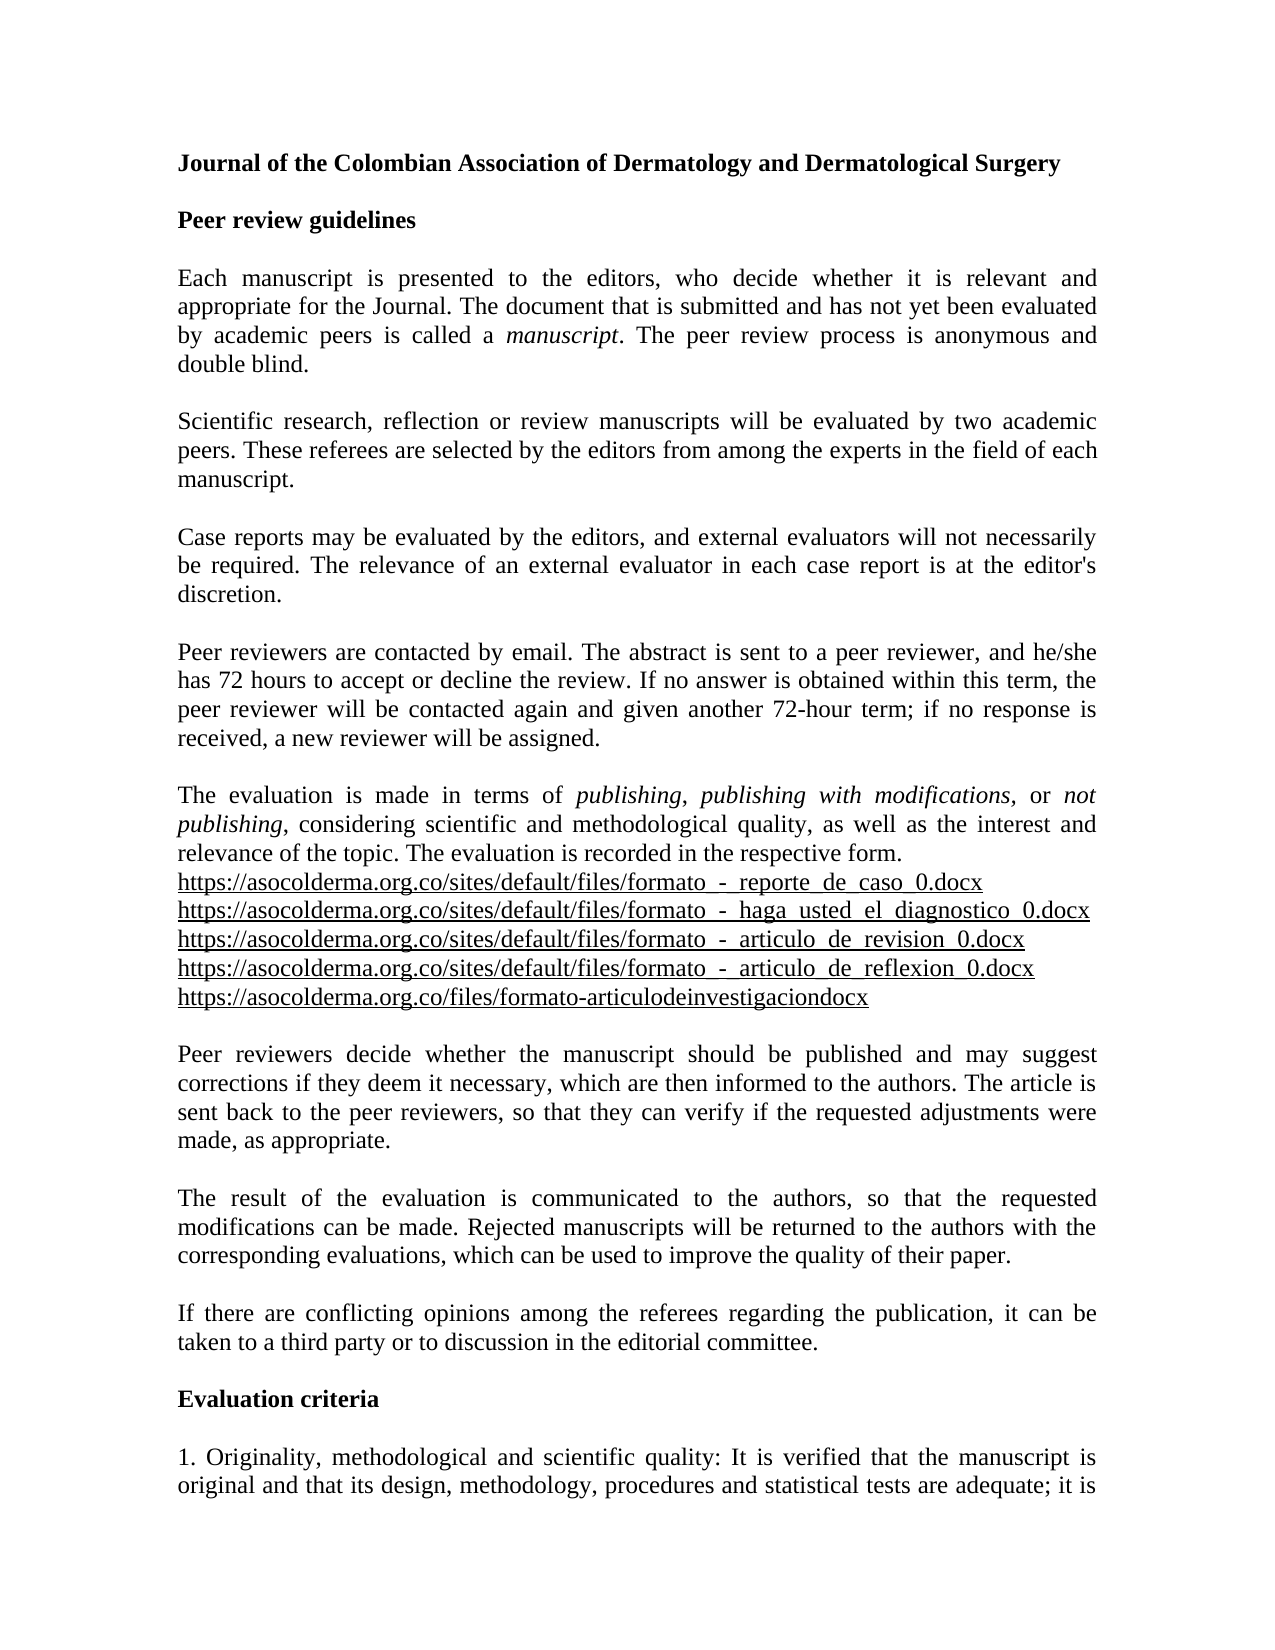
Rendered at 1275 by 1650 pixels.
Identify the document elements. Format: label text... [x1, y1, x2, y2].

text Case reports may be evaluated by the editors, and external evaluators will not necessarily be required. The relevance of an external evaluator in each case report is at the editor's discretion. [177, 522, 1098, 608]
text Peer reviewers are contacted by email. The abstract is sent to a peer reviewer, and he/she has 72 hours to accept or decline the review. If no answer is obtained within this term, the peer reviewer will be contacted again and given another 72-hour term; if no response is received, a new reviewer will be assigned. [177, 637, 1098, 752]
text Peer review guidelines [177, 205, 1098, 234]
text https://asocolderma.org.co/sites/default/files/formato_-_haga_usted_el_diagnostico_0.docx [177, 895, 1098, 924]
text The result of the evaluation is communicated to the authors, so that the requested modifications can be made. Rejected manuscripts will be returned to the authors with the corresponding evaluations, which can be used to improve the quality of their paper. [177, 1183, 1098, 1269]
text Journal of the Colombian Association of Dermatology and Dermatological Surgery [177, 148, 1098, 176]
text https://asocolderma.org.co/sites/default/files/formato_-_articulo_de_revision_0.docx [177, 924, 1098, 953]
text https://asocolderma.org.co/sites/default/files/formato_-_articulo_de_reflexion_0.docx [177, 953, 1098, 982]
text https://asocolderma.org.co/files/formato-articulodeinvestigaciondocx [177, 982, 1098, 1010]
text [177, 1442, 1098, 1499]
text If there are conflicting opinions among the referees regarding the publication, it can be taken to a third party or to discussion in the editorial committee. [177, 1298, 1098, 1355]
text https://asocolderma.org.co/sites/default/files/formato_-_reporte_de_caso_0.docx [177, 867, 1098, 895]
text Each manuscript is presented to the editors, who decide whether it is relevant and appropriate for the Journal. The document that is submitted and has not yet been evaluated by academic peers is called a manuscript. The peer review process is anonymous and double blind. [177, 263, 1098, 378]
text The evaluation is made in terms of publishing, publishing with modifications, or not publishing, considering scientific and methodological quality, as well as the interest and relevance of the topic. The evaluation is recorded in the respective form. [177, 780, 1098, 867]
text Scientific research, reflection or review manuscripts will be evaluated by two academic peers. These referees are selected by the editors from among the experts in the field of each manuscript. [177, 406, 1098, 493]
text Peer reviewers decide whether the manuscript should be published and may suggest corrections if they deem it necessary, which are then informed to the authors. The article is sent back to the peer reviewers, so that they can verify if the requested adjustments were made, as appropriate. [177, 1039, 1098, 1154]
text Evaluation criteria [177, 1384, 1098, 1413]
